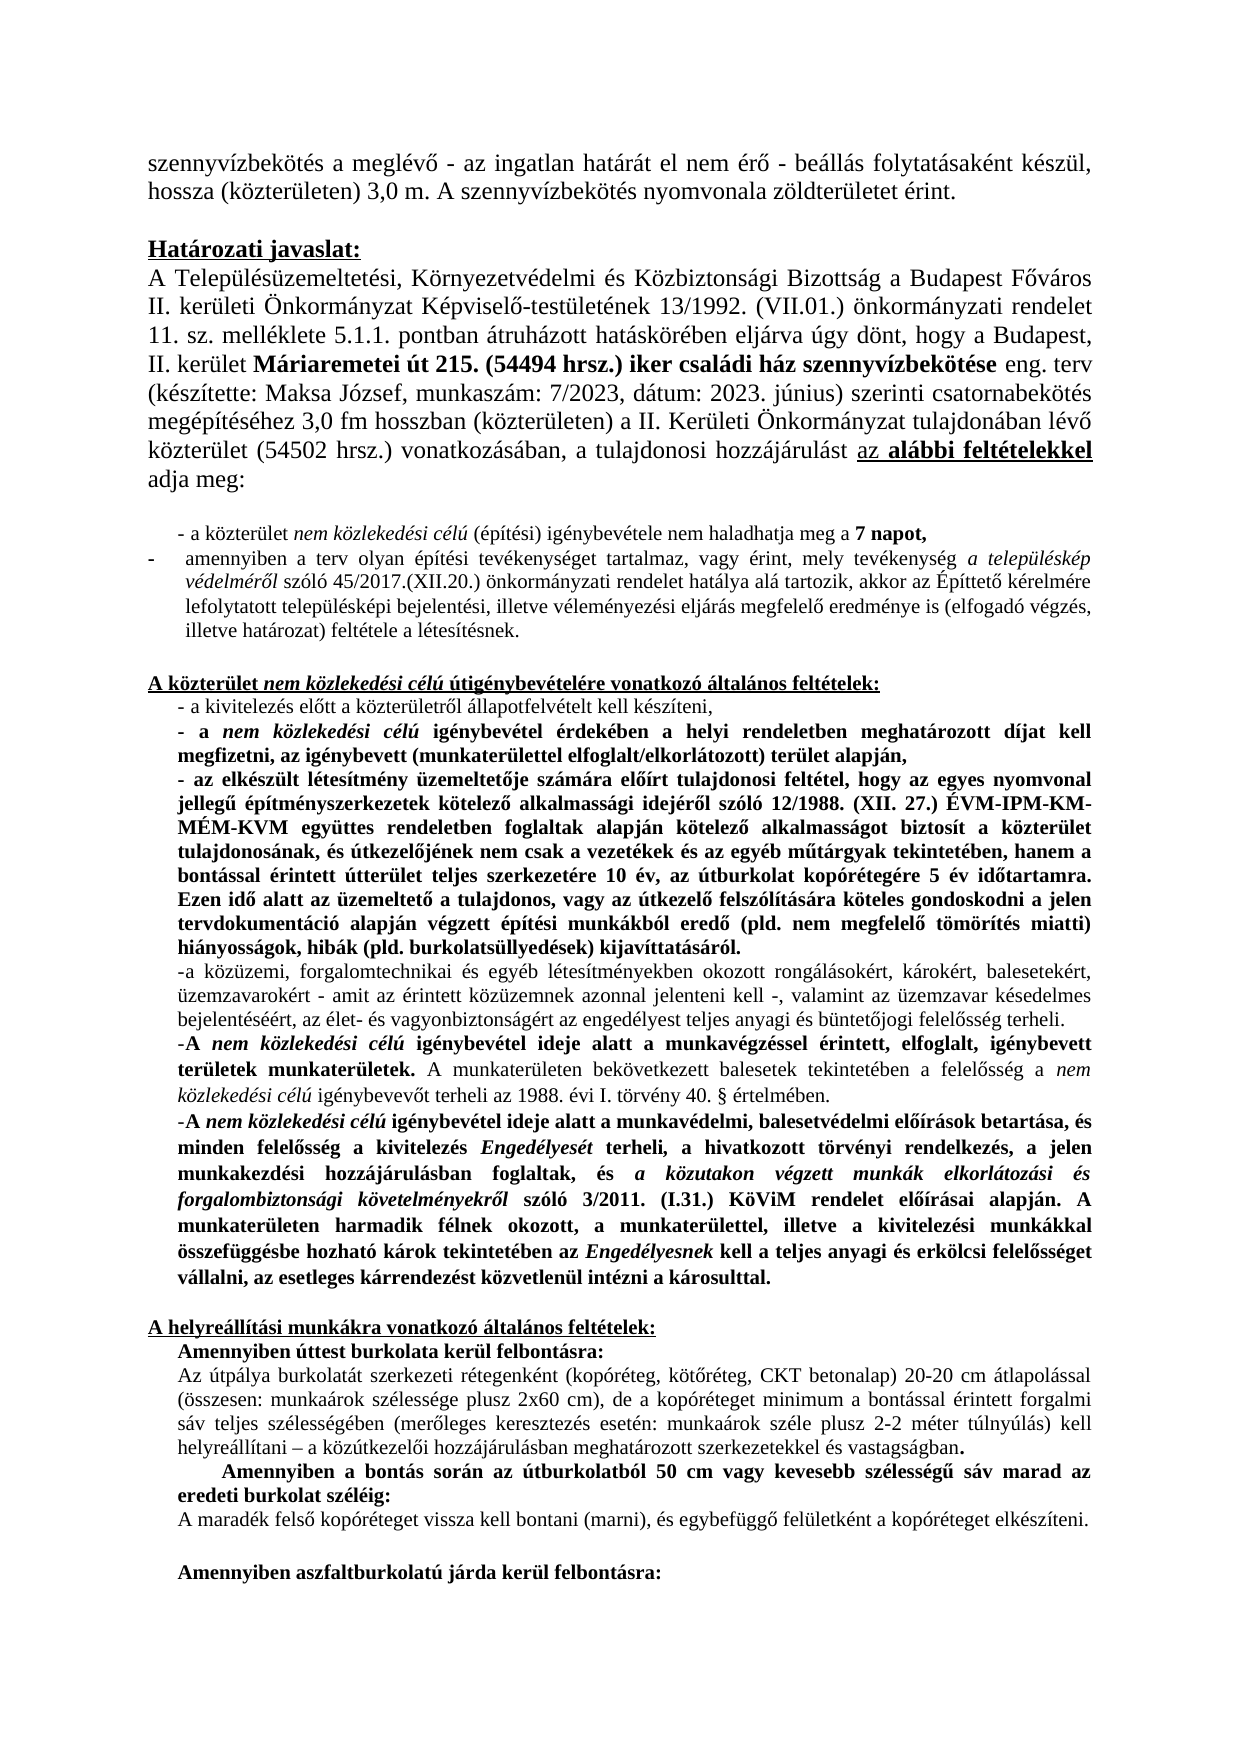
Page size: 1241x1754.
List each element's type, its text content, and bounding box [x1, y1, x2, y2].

list a kivitelezés előtt a közterületről állapotfelvételt kell készíteni, [177, 694, 1093, 718]
text A maradék felső kopóréteget vissza kell bontani (marni), és egybefüggő felületként a kopóréteget elkészíteni. [177, 1507, 1093, 1531]
list a nem közlekedési célú igénybevétel érdekében a helyi rendeletben meghatározott díjat kell megfizetni, az igénybevett (munkaterülettel elfoglalt/elkorlátozott) terület alapján, [177, 718, 1093, 767]
text A helyreállítási munkákra vonatkozó általános feltételek: [148, 1315, 1093, 1339]
list A nem közlekedési célú igénybevétel ideje alatt a munkavédelmi, balesetvédelmi előírások betartása, és minden felelősség a kivitelezés Engedélyesét terheli, a hivatkozott törvényi rendelkezés, a jelen munkakezdési hozzájárulásban foglaltak, és a közutakon végzett munkák elkorlátozási és forgalombiztonsági követelményekről szóló 3/2011. (I.31.) KöViM rendelet előírásai alapján. A munkaterületen harmadik félnek okozott, a munkaterülettel, illetve a kivitelezési munkákkal összefüggésbe hozható károk tekintetében az Engedélyesnek kell a teljes anyagi és erkölcsi felelősséget vállalni, az esetleges kárrendezést közvetlenül intézni a károsulttal. [177, 1109, 1093, 1289]
text Határozati javaslat: [148, 234, 1093, 263]
list a közüzemi, forgalomtechnikai és egyéb létesítményekben okozott rongálásokért, károkért, balesetekért, üzemzavarokért - amit az érintett közüzemnek azonnal jelenteni kell -, valamint az üzemzavar késedelmes bejelentéséért, az élet- és vagyonbiztonságért az engedélyest teljes anyagi és büntetőjogi felelősség terheli. [177, 959, 1093, 1031]
list amennyiben a terv olyan építési tevékenységet tartalmaz, vagy érint, mely tevékenység a településkép védelméről szóló 45/2017.(XII.20.) önkormányzati rendelet hatálya alá tartozik, akkor az Építtető kérelmére lefolytatott településképi bejelentési, illetve véleményezési eljárás megfelelő eredménye is (elfogadó végzés, illetve határozat) feltétele a létesítésnek. [148, 545, 1093, 642]
text A közterület nem közlekedési célú útigénybevételére vonatkozó általános feltételek: [148, 670, 1093, 694]
text Amennyiben aszfaltburkolatú járda kerül felbontásra: [177, 1560, 1093, 1584]
text Amennyiben a bontás során az útburkolatból 50 cm vagy kevesebb szélességű sáv marad az eredeti burkolat széléig: [177, 1459, 1093, 1507]
list az elkészült létesítmény üzemeltetője számára előírt tulajdonosi feltétel, hogy az egyes nyomvonal jellegű építményszerkezetek kötelező alkalmassági idejéről szóló 12/1988. (XII. 27.) ÉVM-IPM-KM-MÉM-KVM együttes rendeletben foglaltak alapján kötelező alkalmasságot biztosít a közterület tulajdonosának, és útkezelőjének nem csak a vezetékek és az egyéb műtárgyak tekintetében, hanem a bontással érintett útterület teljes szerkezetére 10 év, az útburkolat kopórétegére 5 év időtartamra. Ezen idő alatt az üzemeltető a tulajdonos, vagy az útkezelő felszólítására köteles gondoskodni a jelen tervdokumentáció alapján végzett építési munkákból eredő (pld. nem megfelelő tömörítés miatti) hiányosságok, hibák (pld. burkolatsüllyedések) kijavíttatásáról. [177, 767, 1093, 959]
text A Településüzemeltetési, Környezetvédelmi és Közbiztonsági Bizottság a Budapest Főváros II. kerületi Önkormányzat Képviselő-testületének 13/1992. (VII.01.) önkormányzati rendelet 11. sz. melléklete 5.1.1. pontban átruházott hatáskörében eljárva úgy dönt, hogy a Budapest, II. kerület Máriaremetei út 215. (54494 hrsz.) iker családi ház szennyvízbekötése eng. terv (készítette: Maksa József, munkaszám: 7/2023, dátum: 2023. június) szerinti csatornabekötés megépítéséhez 3,0 fm hosszban (közterületen) a II. Kerületi Önkormányzat tulajdonában lévő közterület (54502 hrsz.) vonatkozásában, a tulajdonosi hozzájárulást az alábbi feltételekkel adja meg: [148, 263, 1093, 493]
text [148, 148, 1093, 205]
list A nem közlekedési célú igénybevétel ideje alatt a munkavégzéssel érintett, elfoglalt, igénybevett területek munkaterületek. A munkaterületen bekövetkezett balesetek tekintetében a felelősség a nem közlekedési célú igénybevevőt terheli az 1988. évi I. törvény 40. § értelmében. [177, 1031, 1093, 1107]
text Amennyiben úttest burkolata kerül felbontásra: [177, 1339, 1093, 1363]
text Az útpálya burkolatát szerkezeti rétegenként (kopóréteg, kötőréteg, CKT betonalap) 20-20 cm átlapolással (összesen: munkaárok szélessége plusz 2x60 cm), de a kopóréteget minimum a bontással érintett forgalmi sáv teljes szélességében (merőleges keresztezés esetén: munkaárok széle plusz 2-2 méter túlnyúlás) kell helyreállítani – a közútkezelői hozzájárulásban meghatározott szerkezetekkel és vastagságban. [177, 1363, 1093, 1459]
list a közterület nem közlekedési célú (építési) igénybevétele nem haladhatja meg a 7 napot, [177, 521, 1093, 545]
